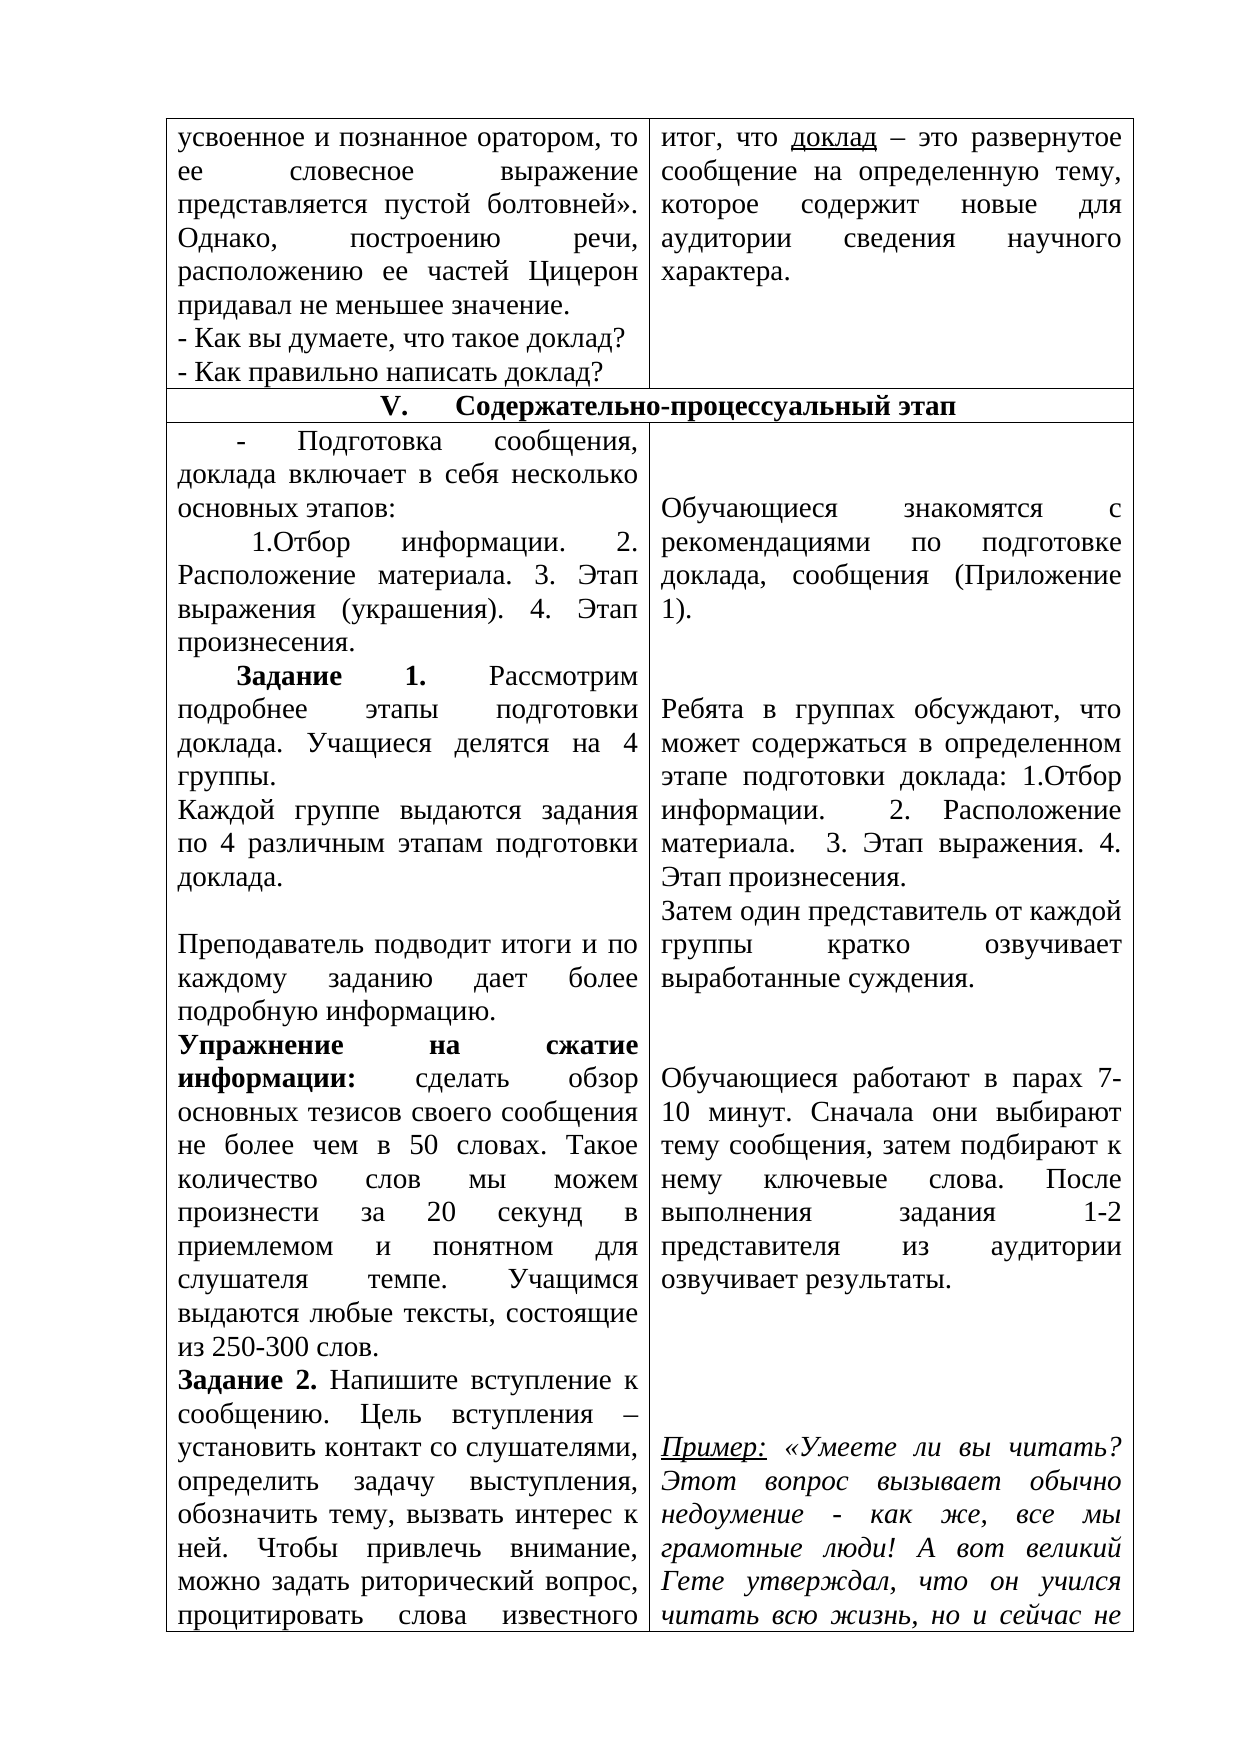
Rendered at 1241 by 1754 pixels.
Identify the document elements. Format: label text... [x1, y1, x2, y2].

table_cell Содержательно-процессуальный этап [167, 389, 1133, 422]
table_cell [650, 423, 1133, 1631]
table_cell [650, 119, 1133, 387]
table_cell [167, 119, 649, 387]
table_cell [167, 423, 649, 1631]
